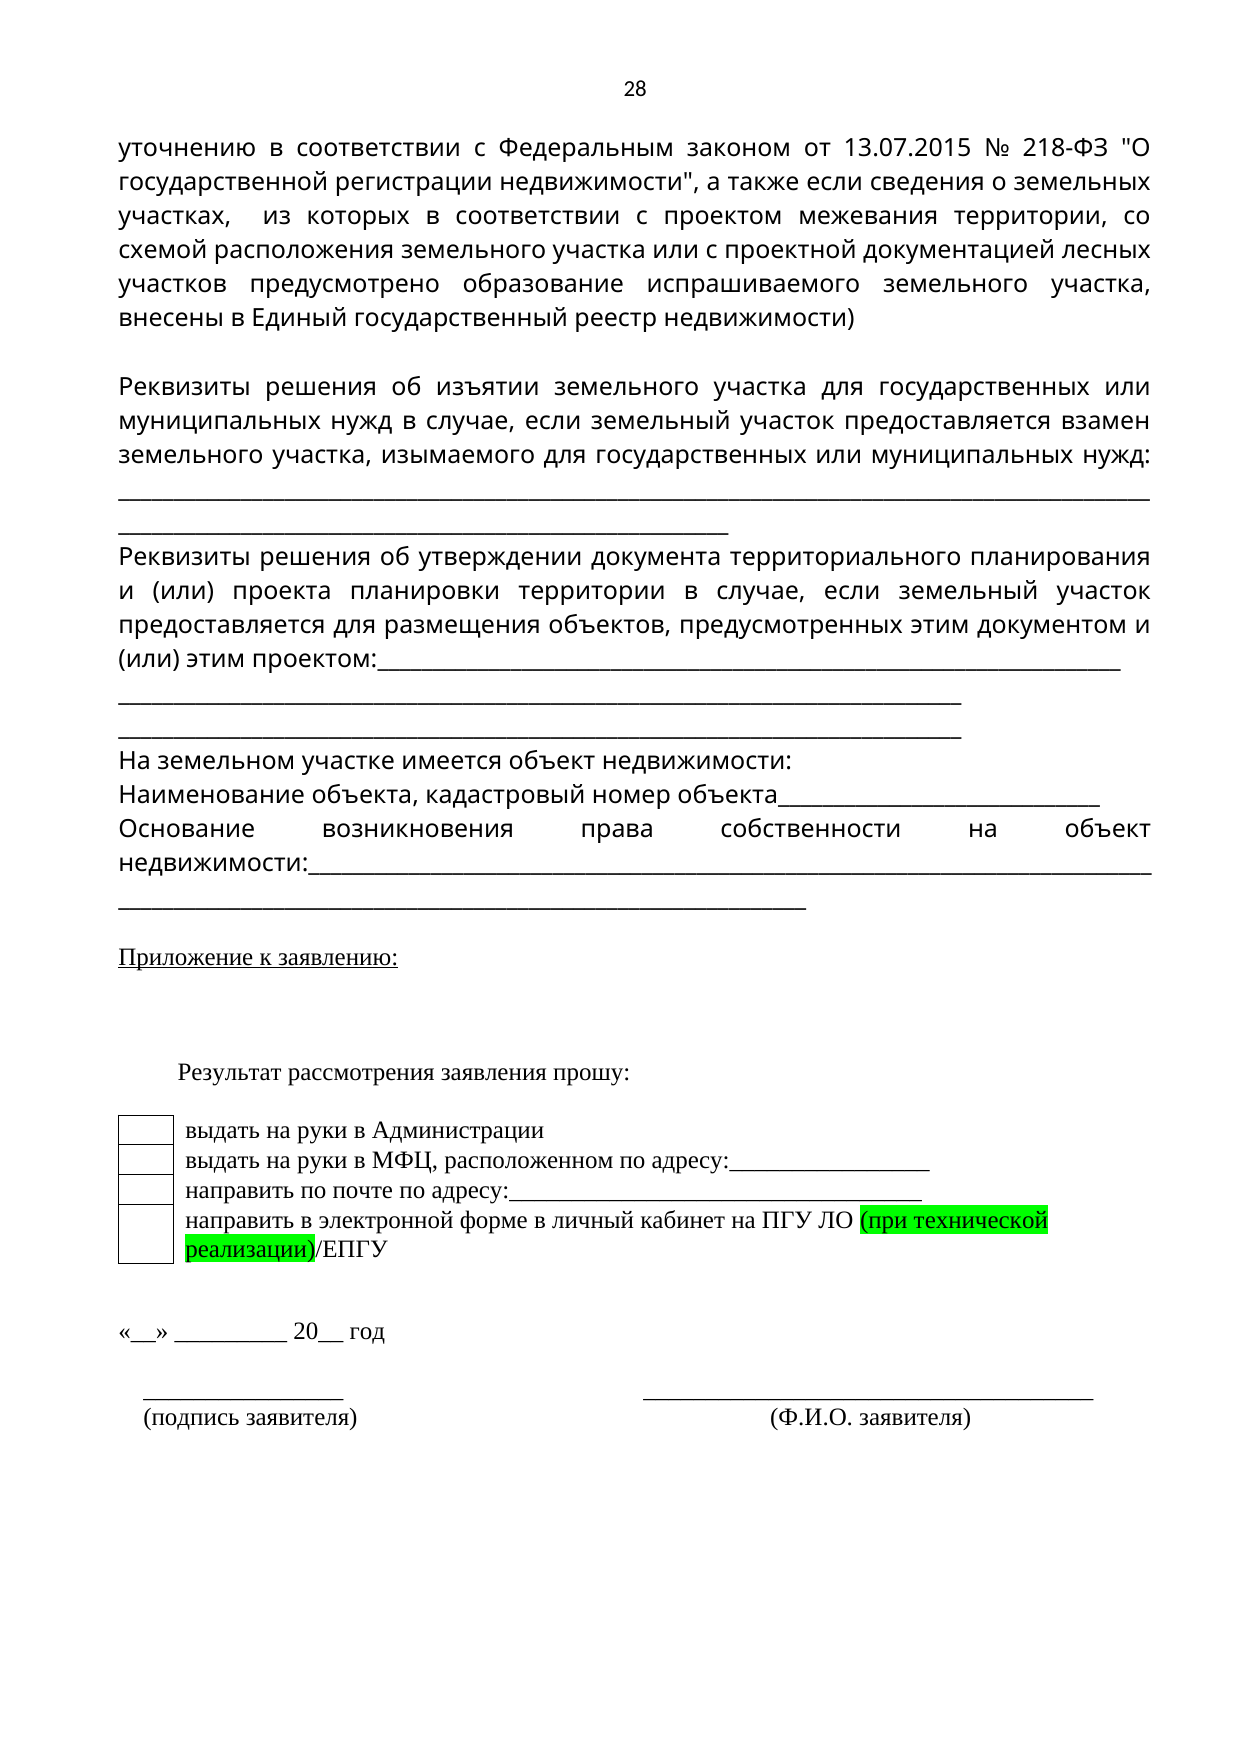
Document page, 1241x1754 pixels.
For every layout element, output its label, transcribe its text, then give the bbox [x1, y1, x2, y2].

text Наименование объекта, кадастровый номер объекта_____________________________ [118, 777, 1152, 811]
table_header выдать на руки в Администрации [174, 1115, 1167, 1144]
table_cell [119, 1145, 173, 1174]
table_cell выдать на руки в МФЦ, расположенном по адресу:________________ [174, 1144, 1167, 1174]
text Приложение к заявлению: [118, 942, 1152, 971]
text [118, 130, 1152, 334]
text Реквизиты решения об изъятии земельного участка для государственных или муниципальных нужд в случае, если земельный участок предоставляется взамен земельного участка, изымаемого для государственных или муниципальных нужд: ____________________________________________________________________________________________________________________________________________________ [118, 368, 1152, 538]
table_header [119, 1116, 173, 1144]
table_cell [119, 1205, 173, 1262]
table_cell направить по почте по адресу:_________________________________ [174, 1174, 1167, 1204]
text «__» _________ 20__ год [118, 1316, 1152, 1345]
text (подпись заявителя) (Ф.И.О. заявителя) [118, 1402, 1152, 1431]
text Результат рассмотрения заявления прошу: [118, 1057, 1152, 1086]
table_cell направить в электронной форме в личный кабинет на ПГУ ЛО (при технической реализации)/ЕПГУ [174, 1204, 1167, 1262]
text ____________________________________________________________________________ [118, 675, 1152, 709]
text ____________________________________________________________________________ [118, 709, 1152, 743]
text ________________ ____________________________________ [118, 1374, 1152, 1402]
text Реквизиты решения об утверждении документа территориального планирования и (или) проекта планировки территории в случае, если земельный участок предоставляется для размещения объектов, предусмотренных этим документом и (или) этим проектом:___________________________________________________________________ [118, 538, 1152, 675]
text На земельном участке имеется объект недвижимости: [118, 743, 1152, 777]
text Основание возникновения права собственности на объект недвижимости:__________________________________________________________________________________________________________________________________________ [118, 811, 1152, 913]
table_cell [119, 1175, 173, 1204]
